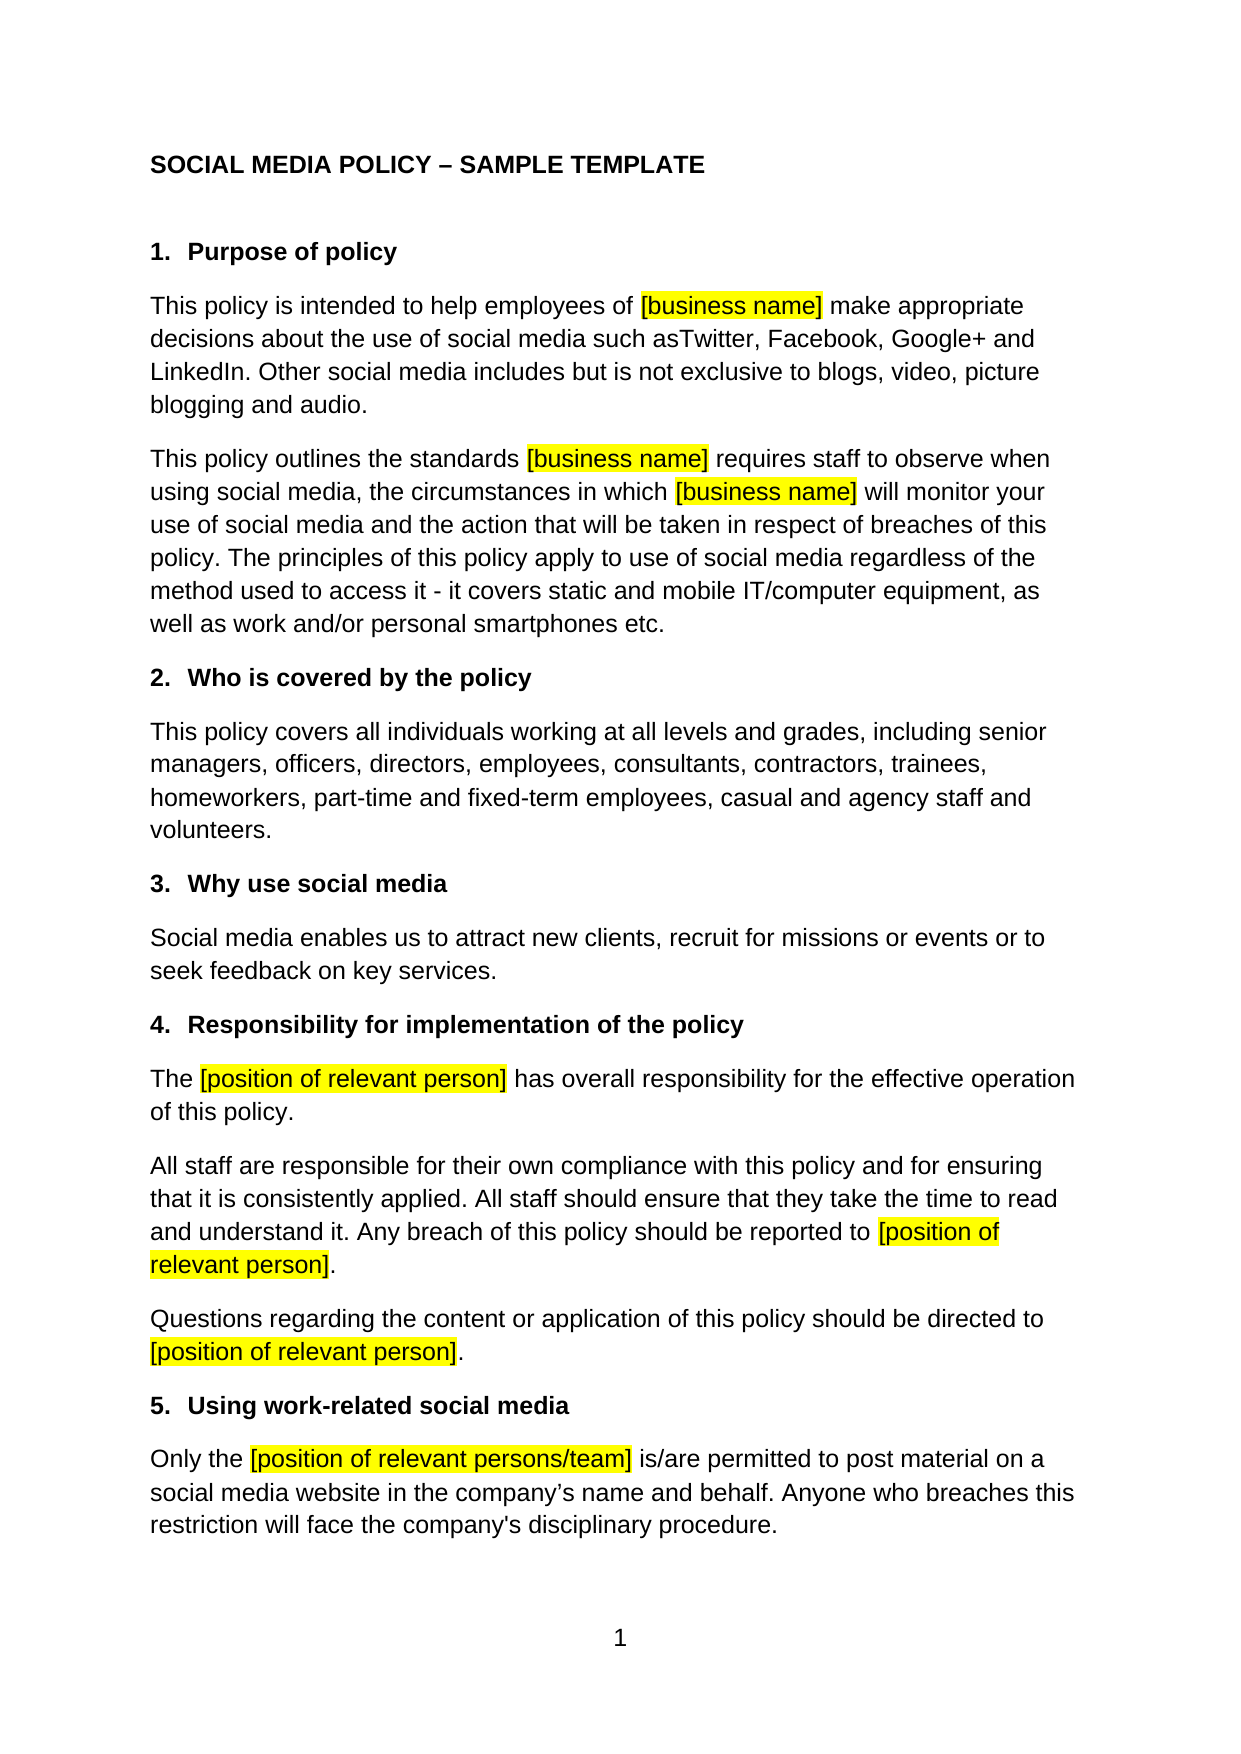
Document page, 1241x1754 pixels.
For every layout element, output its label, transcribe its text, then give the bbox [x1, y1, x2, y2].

text The [position of relevant person] has overall responsibility for the effective operation of this policy. [150, 1064, 1090, 1126]
list Using work-related social media [150, 1391, 1090, 1419]
text Social media enables us to attract new clients, recruit for missions or events or to seek feedback on key services. [150, 923, 1090, 985]
text This policy is intended to help employees of [business name] make appropriate decisions about the use of social media such asTwitter, Facebook, Google+ and LinkedIn. Other social media includes but is not exclusive to blogs, video, picture blogging and audio. [150, 291, 1090, 418]
text This policy outlines the standards [business name] requires staff to observe when using social media, the circumstances in which [business name] will monitor your use of social media and the action that will be taken in respect of breaches of this policy. The principles of this policy apply to use of social media regardless of the method used to access it - it covers static and mobile IT/computer equipment, as well as work and/or personal smartphones etc. [150, 444, 1090, 637]
list Purpose of policy [150, 237, 1090, 266]
text All staff are responsible for their own compliance with this policy and for ensuring that it is consistently applied. All staff should ensure that they take the time to read and understand it. Any breach of this policy should be reported to [position of relevant person]. [150, 1151, 1090, 1279]
list Who is covered by the policy [150, 663, 1090, 691]
list Responsibility for implementation of the policy [150, 1010, 1090, 1039]
text Only the [position of relevant persons/team] is/are permitted to post material on a social media website in the company’s name and behalf. Anyone who breaches this restriction will face the company's disciplinary procedure. [150, 1444, 1090, 1539]
list Why use social media [150, 869, 1090, 898]
text Questions regarding the content or application of this policy should be directed to [position of relevant person]. [150, 1304, 1090, 1366]
text SOCIAL MEDIA POLICY – SAMPLE TEMPLATE [150, 150, 1090, 212]
text This policy covers all individuals working at all levels and grades, including senior managers, officers, directors, employees, consultants, contractors, trainees, homeworkers, part-time and fixed-term employees, casual and agency staff and volunteers. [150, 716, 1090, 844]
